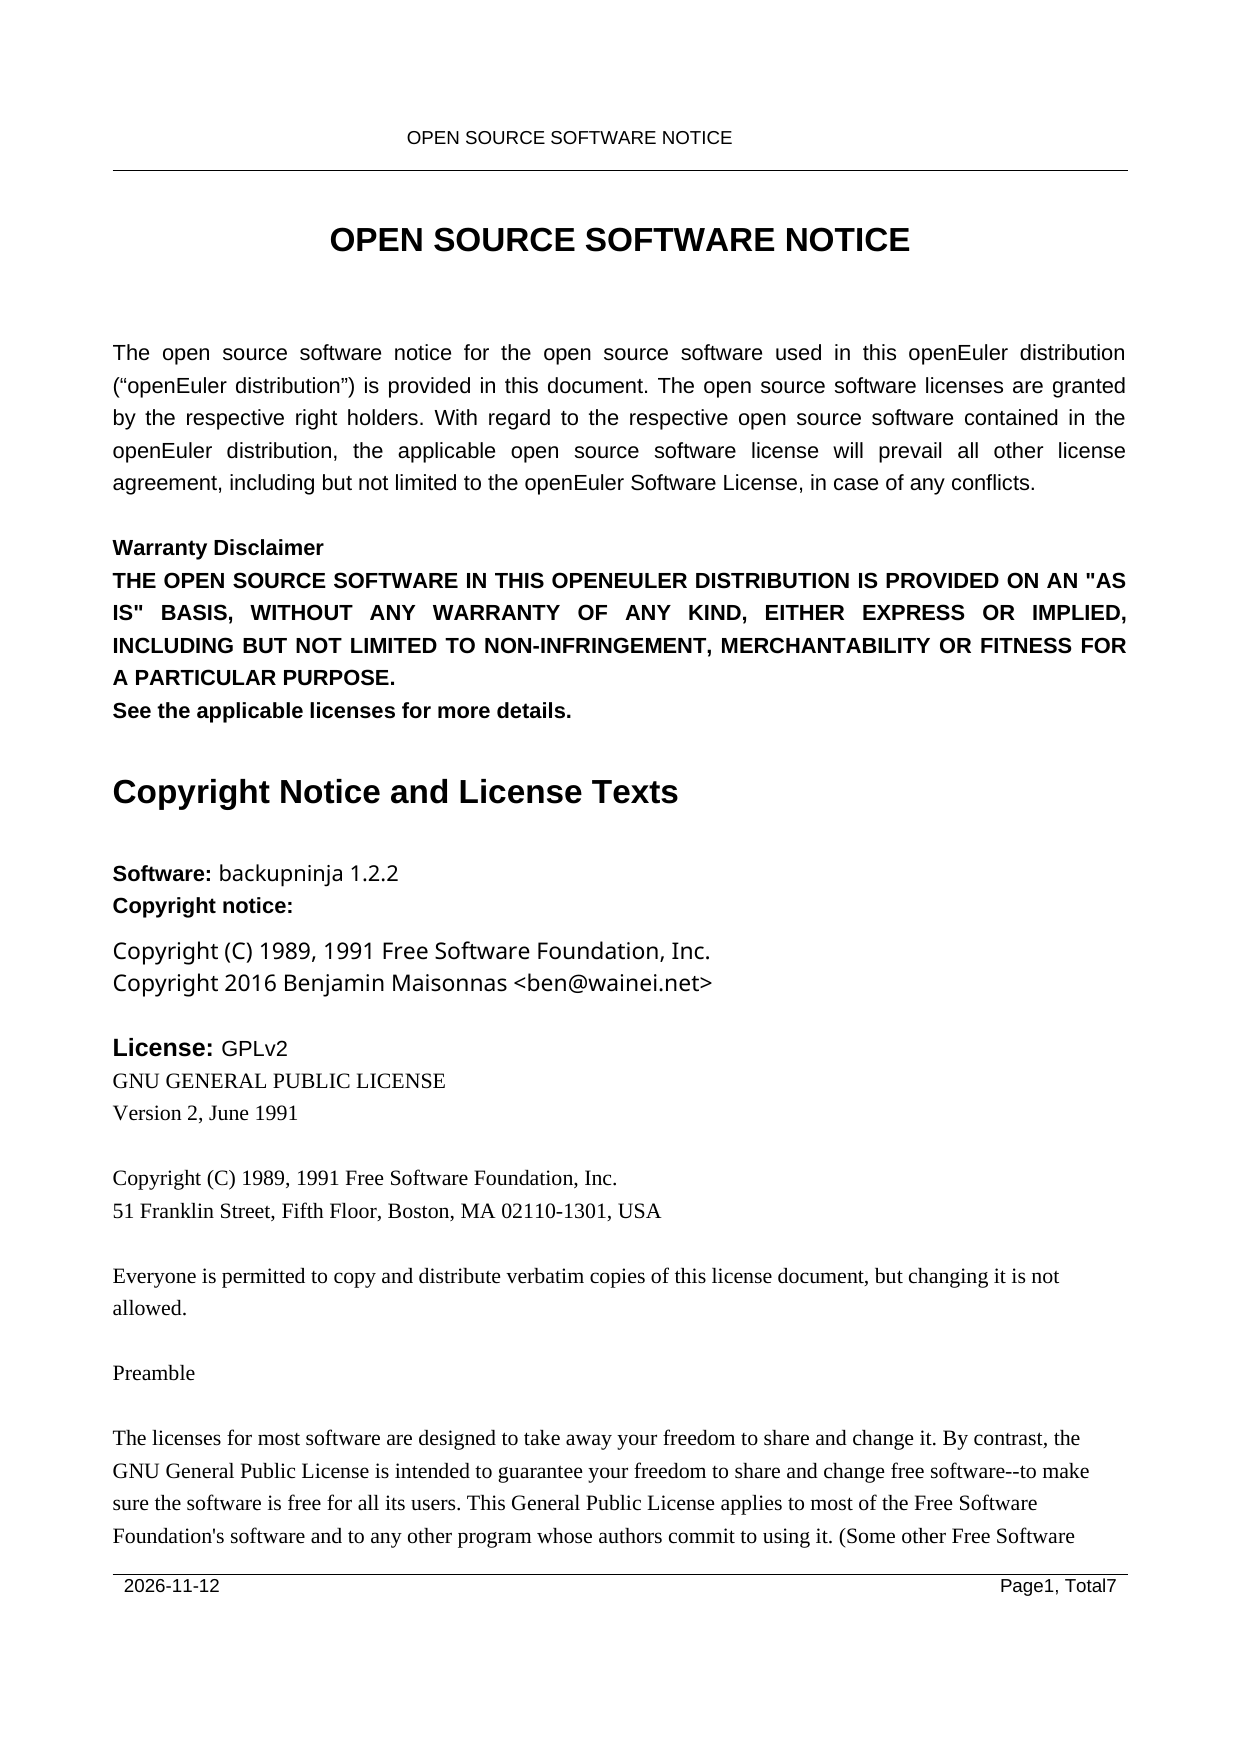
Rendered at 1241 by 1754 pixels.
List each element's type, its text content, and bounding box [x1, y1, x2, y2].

text The open source software notice for the open source software used in this openEuler distribution (“openEuler distribution”) is provided in this document. The open source software licenses are granted by the respective right holders. With regard to the respective open source software contained in the openEuler distribution, the applicable open source software license will prevail all other license agreement, including but not limited to the openEuler Software License, in case of any conflicts. [112, 336, 1128, 499]
text Copyright Notice and License Texts [112, 759, 1128, 824]
text Warranty Disclaimer [112, 531, 1128, 564]
title Software: backupninja 1.2.2 [112, 856, 1128, 889]
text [112, 1064, 1128, 1551]
text License: GPLv2 [112, 1031, 1128, 1064]
text Copyright (C) 1989, 1991 Free Software Foundation, Inc. Copyright 2016 Benjamin Maisonnas <ben@wainei.net> [112, 934, 1128, 1031]
text THE OPEN SOURCE SOFTWARE IN THIS OPENEULER DISTRIBUTION IS PROVIDED ON AN "AS IS" BASIS, WITHOUT ANY WARRANTY OF ANY KIND, EITHER EXPRESS OR IMPLIED, INCLUDING BUT NOT LIMITED TO NON-INFRINGEMENT, MERCHANTABILITY OR FITNESS FOR A PARTICULAR PURPOSE. See the applicable licenses for more details. [112, 564, 1128, 726]
text Copyright notice: [112, 889, 1128, 921]
text OPEN SOURCE SOFTWARE NOTICE [112, 206, 1128, 271]
